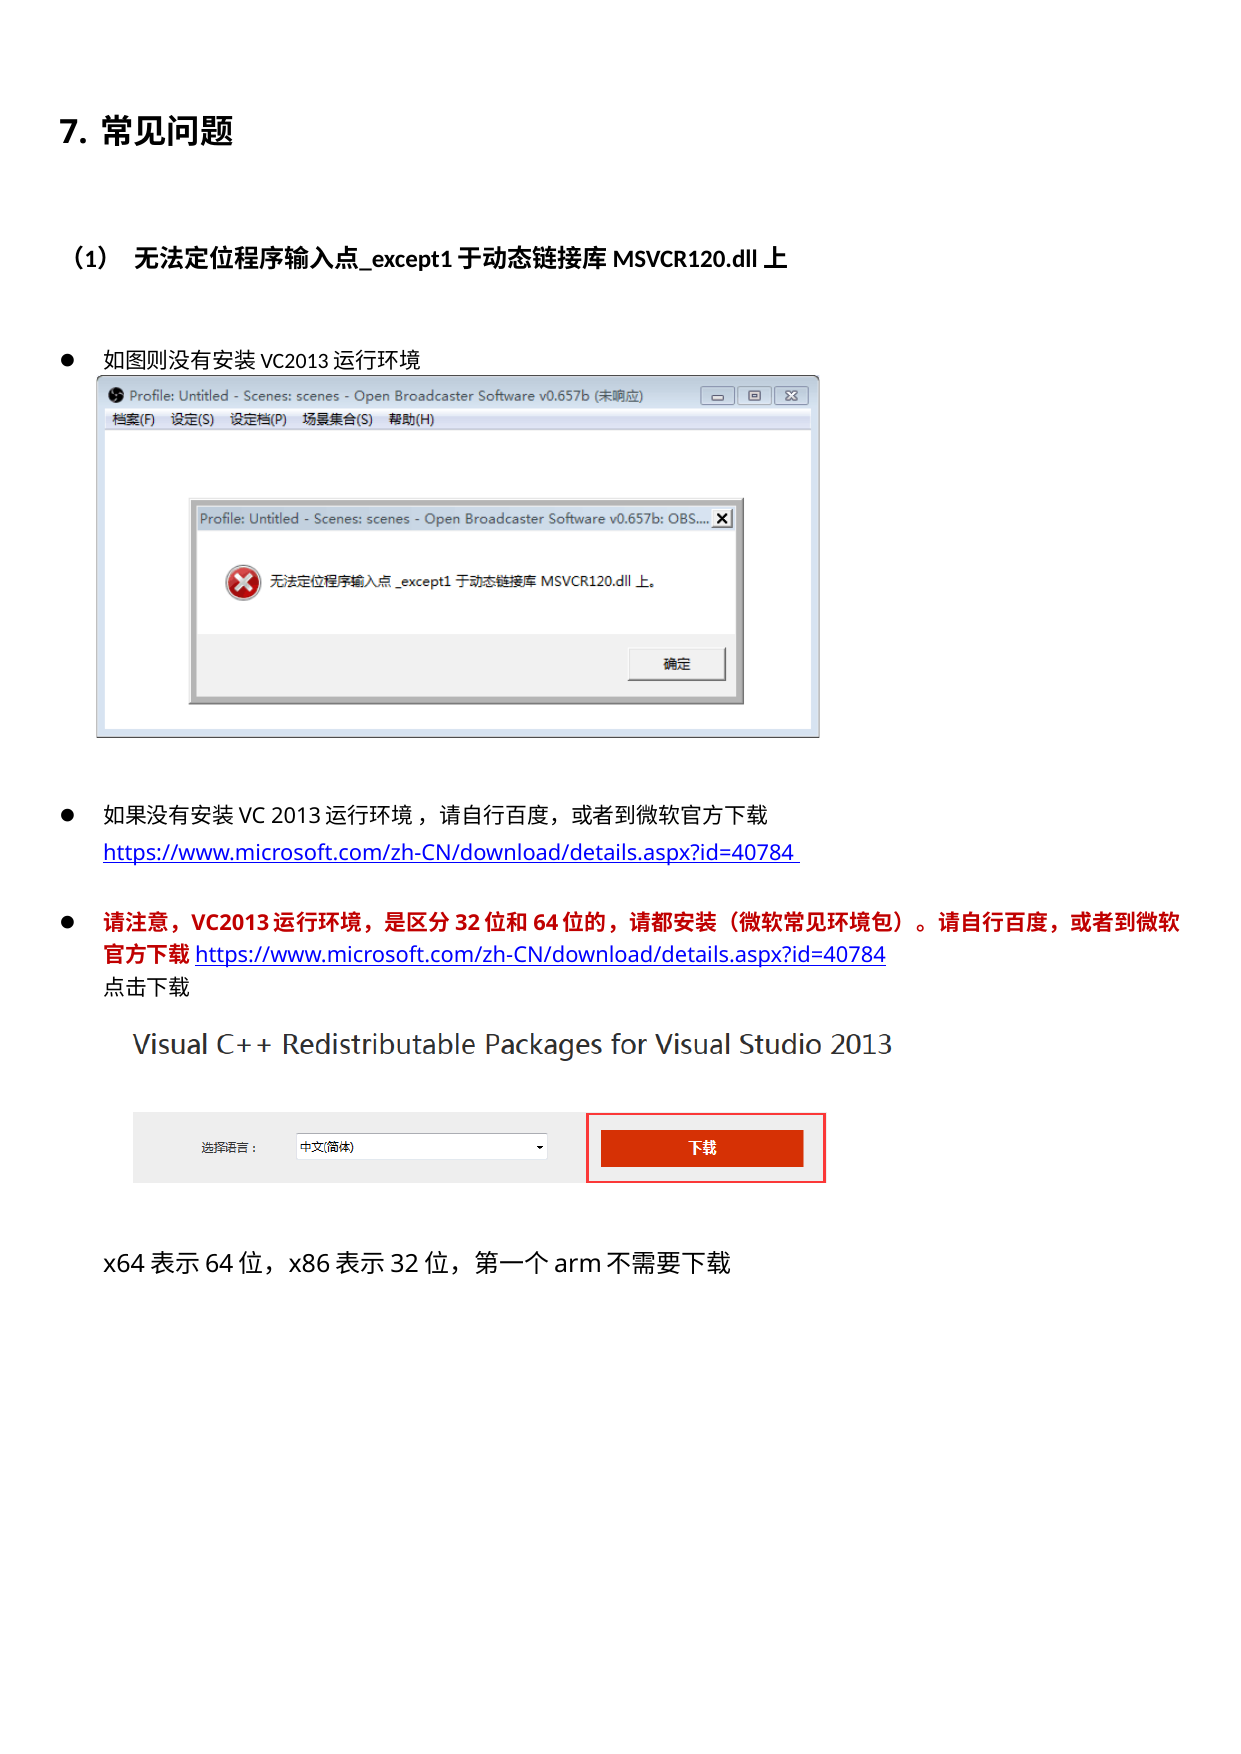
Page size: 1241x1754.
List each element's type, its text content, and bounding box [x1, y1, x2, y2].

picture [102, 1002, 911, 1200]
list x64表示64位，x86表示32位，第一个arm不需要下载 [103, 1229, 1181, 1294]
list 点击下载 [103, 969, 1181, 1002]
list 如果没有安装VC 2013运行环境 ，请自行百度，或者到微软官方下载 https://www.microsoft.com/zh-CN/download/details.aspx?id=40784 [59, 798, 1181, 868]
subtitle 常见问题 [59, 97, 1181, 162]
subtitle 无法定位程序输入点_except1于动态链接库MSVCR120.dll上 [59, 224, 1181, 289]
picture [96, 375, 820, 738]
list 如图则没有安装VC2013 运行环境 [59, 343, 1181, 375]
list 请注意，VC2013运行环境，是区分32位和64位的，请都安装（微软常见环境包）。请自行百度，或者到微软官方下载https://www.microsoft.com/zh-CN/download/details.aspx?id=40784 [59, 904, 1181, 969]
